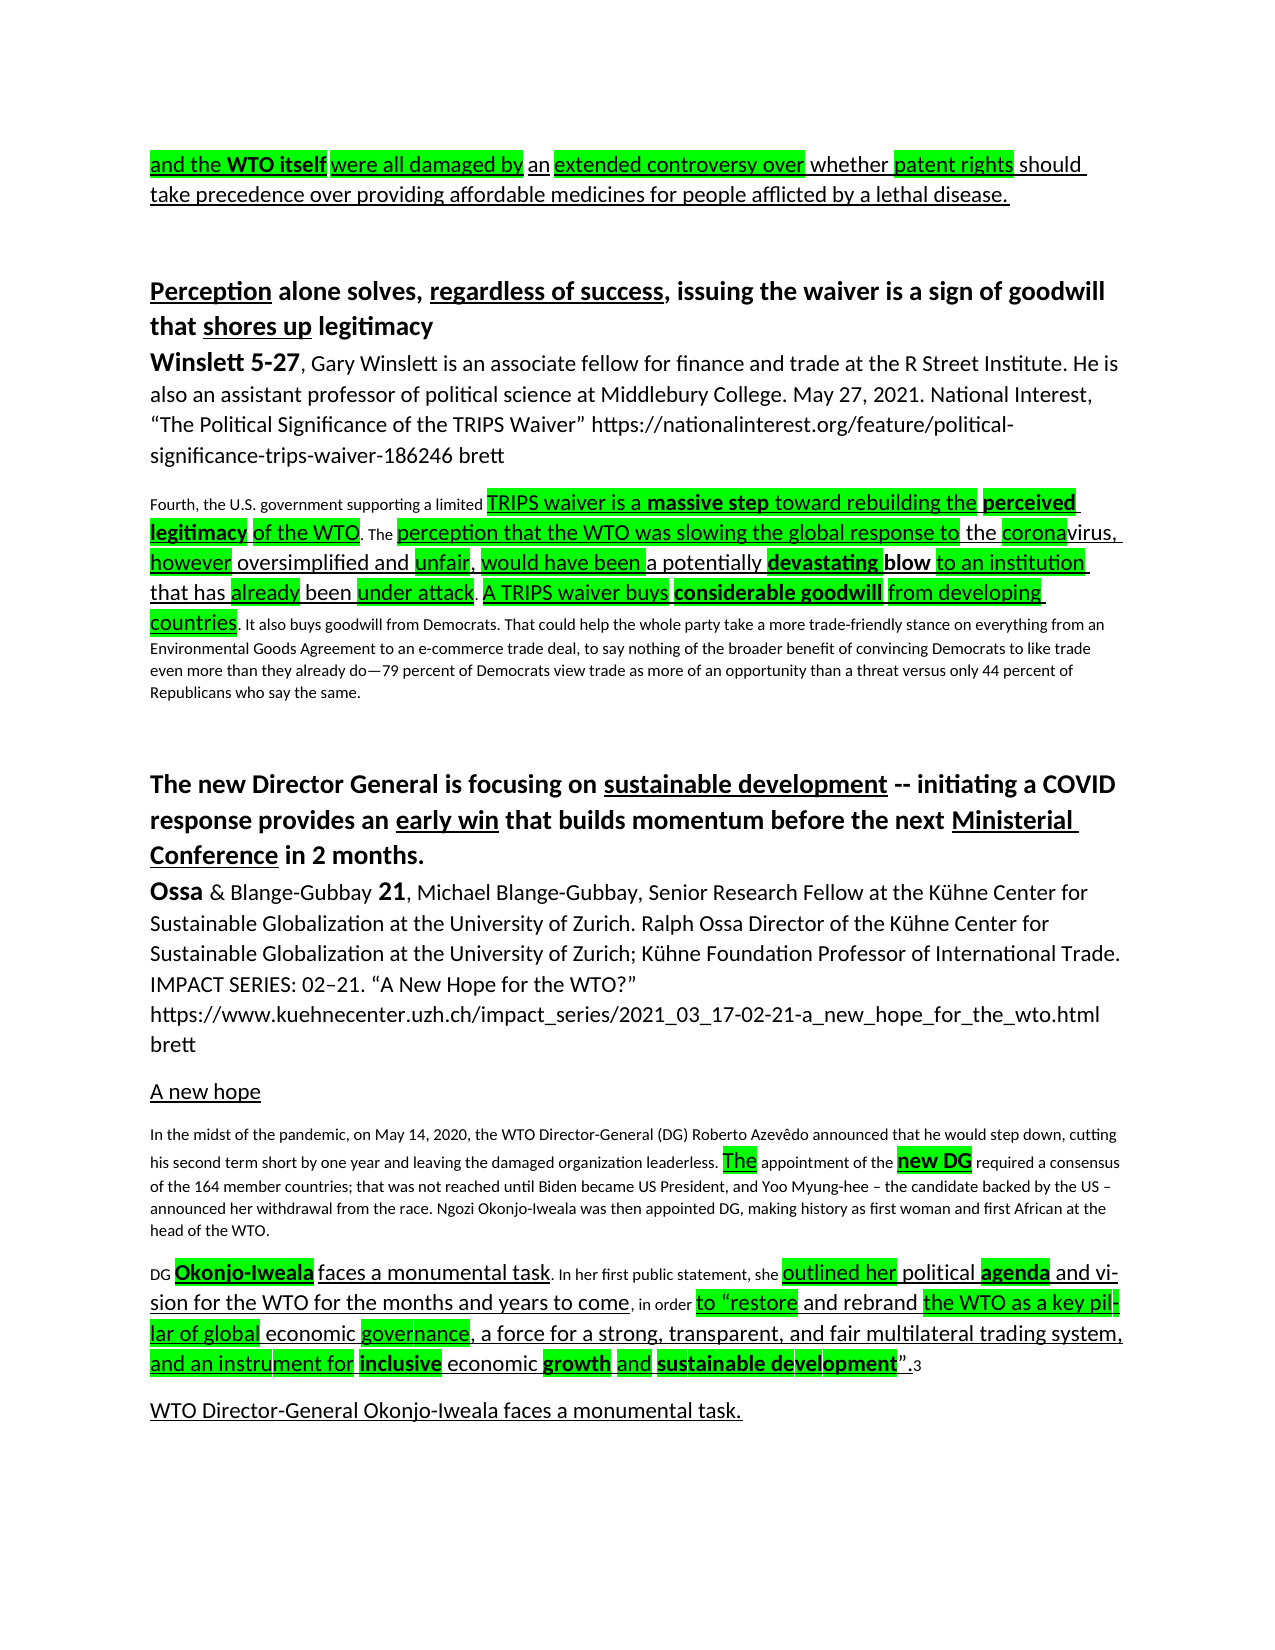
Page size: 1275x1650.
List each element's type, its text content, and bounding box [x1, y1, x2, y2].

subtitle The new Director General is focusing on sustainable development -- initiating a COVID response provides an early win that builds momentum before the next Ministerial Conference in 2 months. [150, 767, 1125, 872]
text Fourth, the U.S. government supporting a limited TRIPS waiver is a massive step toward rebuilding the perceived legitimacy of the WTO. The perception that the WTO was slowing the global response to the coronavirus, however oversimplified and unfair, would have been a potentially devastating blow to an institution that has already been under attack. A TRIPS waiver buys considerable goodwill from developing countries. It also buys goodwill from Democrats. That could help the whole party take a more trade-friendly stance on everything from an Environmental Goods Agreement to an e-commerce trade deal, to say nothing of the broader benefit of convincing Democrats to like trade even more than they already do—79 percent of Democrats view trade as more of an opportunity than a threat versus only 44 percent of Republicans who say the same. [150, 488, 1125, 702]
text WTO Director-General Okonjo-Iweala faces a monumental task. [150, 1396, 1125, 1424]
text In the midst of the pandemic, on May 14, 2020, the WTO Director-General (DG) Roberto Azevêdo announced that he would step down, cutting his second term short by one year and leaving the damaged organization leaderless. The appointment of the new DG required a consensus of the 164 member countries; that was not reached until Biden became US President, and Yoo Myung-hee – the candidate backed by the US – announced her withdrawal from the race. Ngozi Okonjo-Iweala was then appointed DG, making history as first woman and first African at the head of the WTO. [150, 1124, 1125, 1240]
subtitle Perception alone solves, regardless of success, issuing the waiver is a sign of goodwill that shores up legitimacy [150, 274, 1125, 343]
text Winslett 5-27, Gary Winslett is an associate fellow for finance and trade at the R Street Institute. He is also an assistant professor of political science at Middlebury College. May 27, 2021. National Interest, “The Political Significance of the TRIPS Waiver” https://nationalinterest.org/feature/political-significance-trips-waiver-186246 brett [150, 345, 1125, 469]
text DG Okonjo-Iweala faces a monumental task. In her first public statement, she outlined her political agenda and vision for the WTO for the months and years to come, in order to “restore and rebrand the WTO as a key pillar of global economic governance, a force for a strong, transparent, and fair multilateral trading system, and an instrument for inclusive economic growth and sustainable development”.3 [150, 1258, 1125, 1377]
text A new hope [150, 1077, 1125, 1105]
text Ossa & Blange-Gubbay 21, Michael Blange-Gubbay, Senior Research Fellow at the Kühne Center for Sustainable Globalization at the University of Zurich. Ralph Ossa Director of the Kühne Center for Sustainable Globalization at the University of Zurich; Kühne Foundation Professor of International Trade. IM­PACT SE­RIES: 02–21. “A New Hope for the WTO?” https://www.kuehnecenter.uzh.ch/impact_series/2021_03_17-02-21-a_new_hope_for_the_wto.html brett [150, 874, 1125, 1058]
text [150, 150, 1125, 208]
